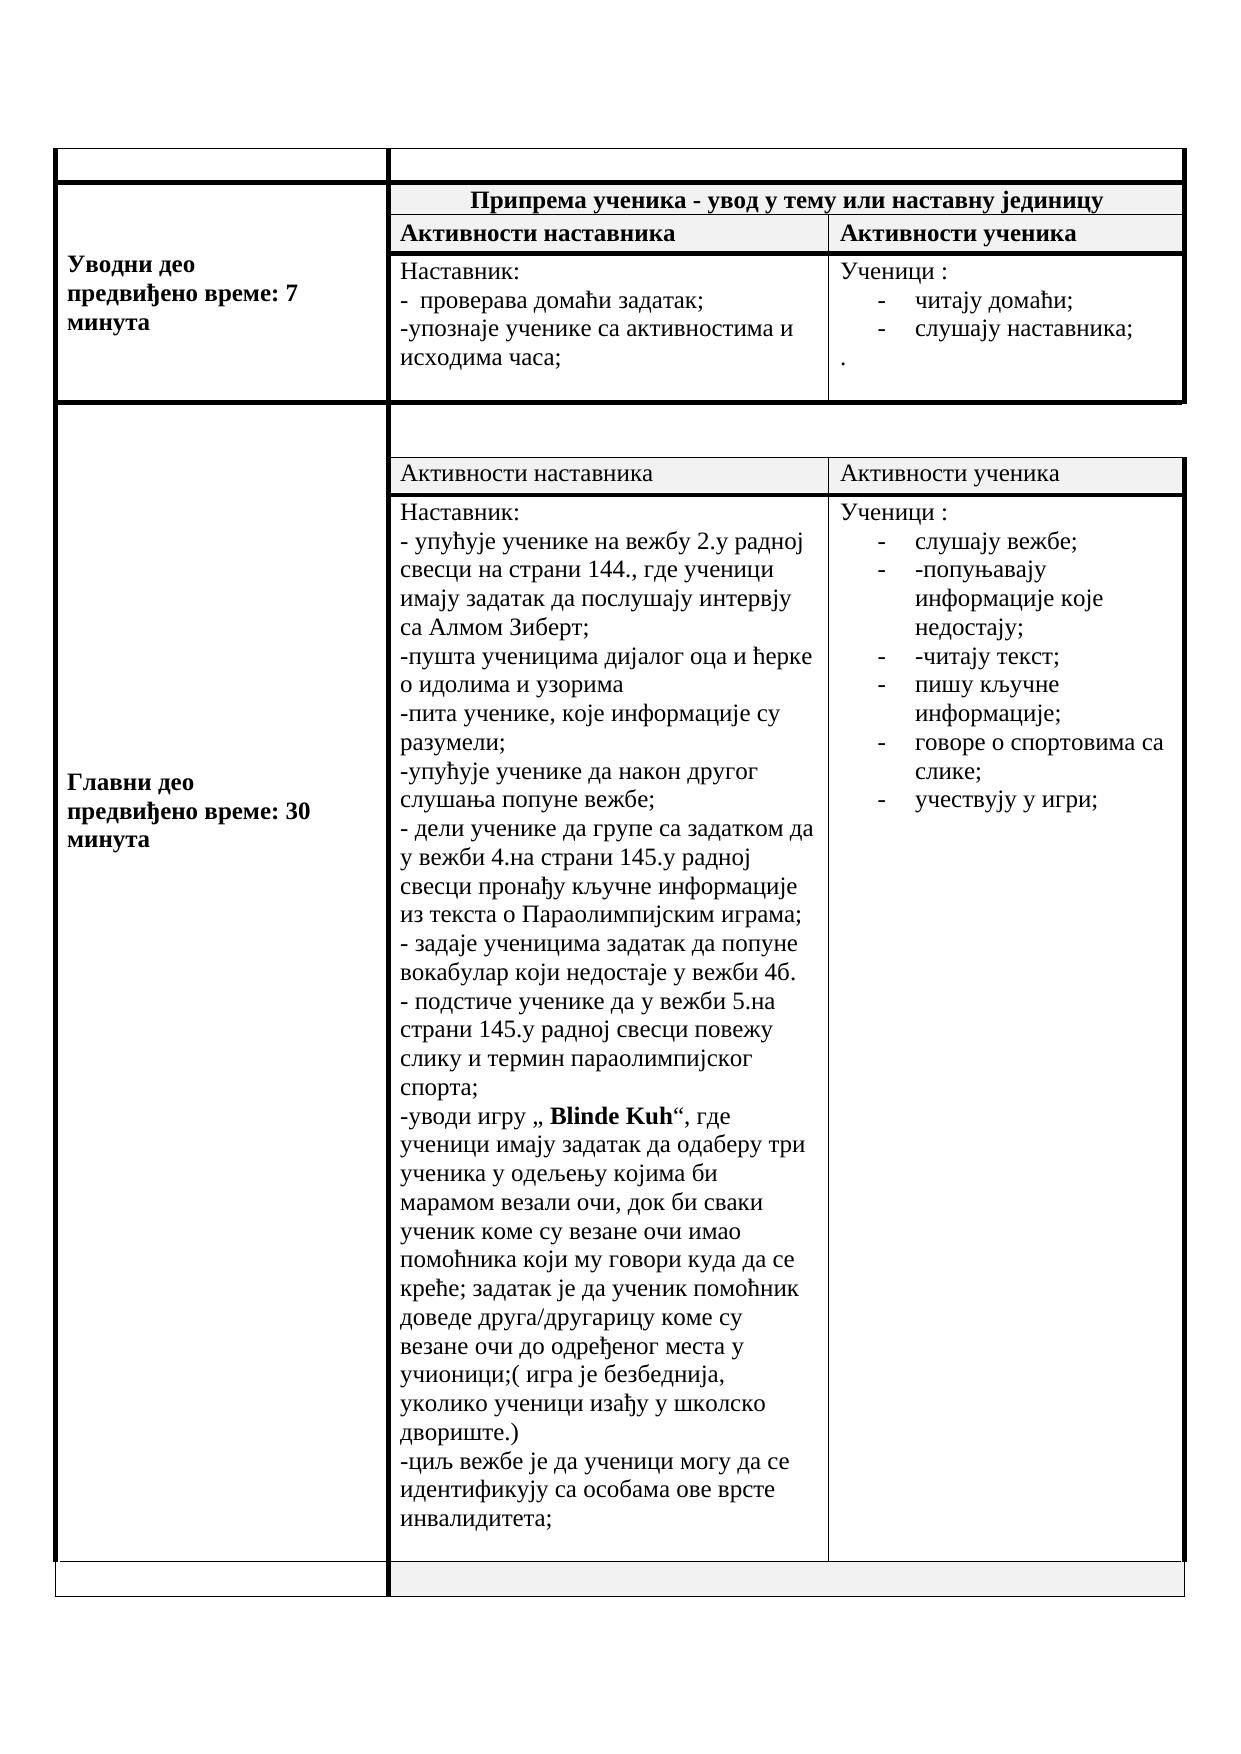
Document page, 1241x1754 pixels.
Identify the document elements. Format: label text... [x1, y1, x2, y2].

table_cell Уводни део предвиђено време: 7 минута [58, 185, 386, 400]
table_cell Активности наставника [391, 458, 828, 492]
table_cell Ученици : слушају вежбе; -попуњавају информације које недостају; -читају текст; пишу кључне информације; говоре о спортовима са слике; учествују у игри; [829, 497, 1182, 1561]
table_cell Активности ученика [829, 215, 1182, 251]
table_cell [391, 149, 1182, 180]
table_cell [58, 149, 386, 180]
table_cell Наставник: - проверава домаћи задатак; -упознаје ученике са активностима и исходима часа; [391, 256, 828, 400]
table_cell Активности ученика [829, 458, 1182, 492]
table_cell Наставник: - упућује ученике на вежбу 2.у радној свесци на страни 144., где ученици имају задатак да послушају интервју са Алмом Зиберт; -пушта ученицима дијалог оца и ћерке о идолима и узорима -пита ученике, које информације су разумели; -упућује ученике да након другог слушања попуне вежбе; - дели ученике да групе са задатком да у вежби 4.на страни 145.у радној свесци пронађу кључне информације из текста о Параолимпијским играма; - задаје ученицима задатак да попуне вокабулар који недостаје у вежби 4б. - подстиче ученике да у вежби 5.на страни 145.у радној свесци повежу слику и термин параолимпијског спорта; -уводи игру „ Blinde Kuh“, где ученици имају задатак да одаберу три ученика у одељењу којима би марамом везали очи, док би сваки ученик коме су везане очи имао помоћника који му говори куда да се креће; задатак је да ученик помоћник доведе друга/другарицу коме су везане очи до одређеног места у учионици;( игра је безбеднија, уколико ученици изађу у школско двориште.) -циљ вежбе је да ученици могу да се идентификују са особама ове врсте инвалидитета; [391, 497, 828, 1561]
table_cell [56, 1561, 386, 1596]
table_cell [391, 1561, 1184, 1596]
table_cell Активности наставника [391, 215, 828, 251]
table_cell Ученици : читају домаћи; слушају наставника; . [829, 256, 1182, 400]
table_cell Припрема ученика - увод у тему или наставну јединицу [391, 185, 1182, 214]
table_cell Главни део предвиђено време: 30 минута [58, 405, 386, 1561]
